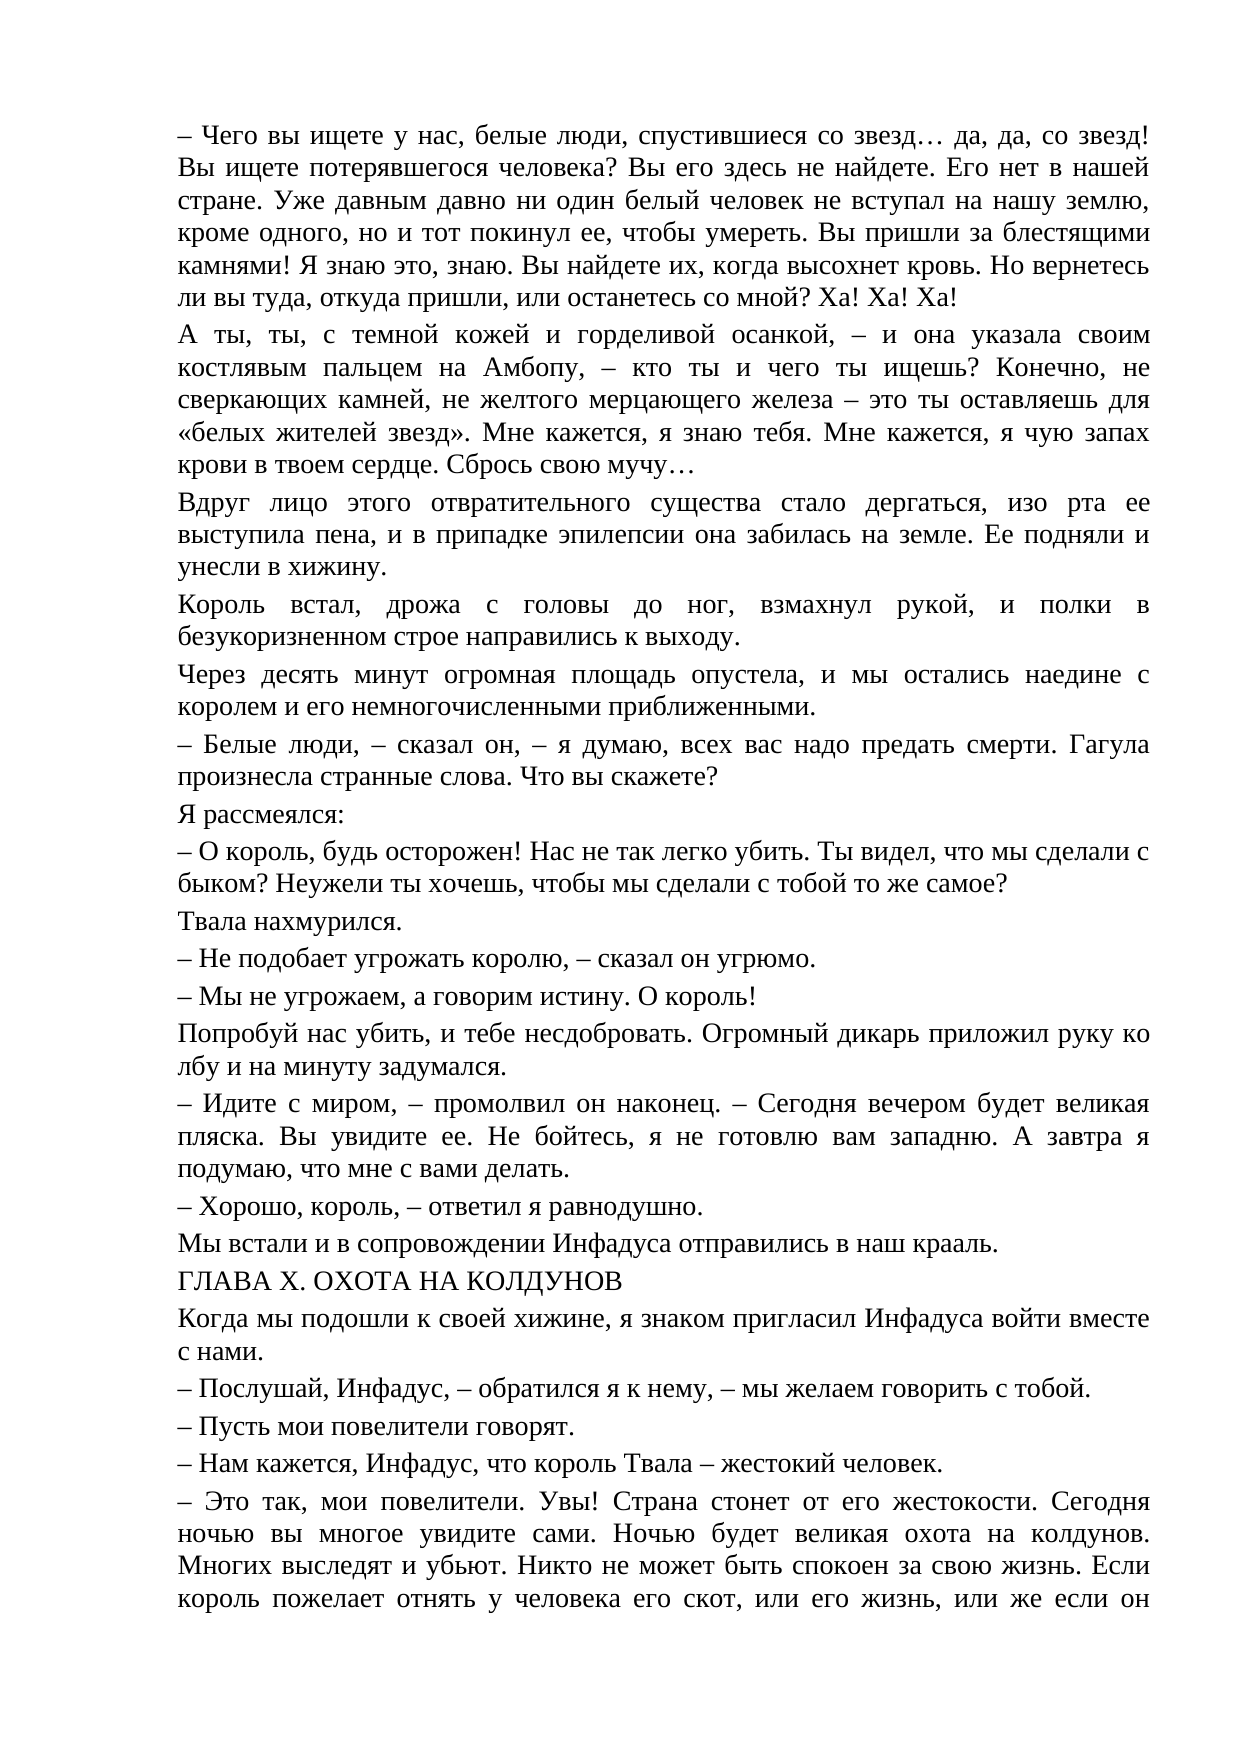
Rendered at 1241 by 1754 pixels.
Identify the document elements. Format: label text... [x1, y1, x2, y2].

text Король встал, дрожа с головы до ног, взмахнул рукой, и полки в безукоризненном строе направились к выходу. [177, 587, 1152, 652]
text – Не подобает угрожать королю, – сказал он угрюмо. [177, 942, 1152, 974]
text Через десять минут огромная площадь опустела, и мы остались наедине с королем и его немногочисленными приближенными. [177, 657, 1152, 722]
text Мы встали и в сопровождении Инфадуса отправились в наш крааль. [177, 1226, 1152, 1259]
text Когда мы подошли к своей хижине, я знаком пригласил Инфадуса войти вместе с нами. [177, 1301, 1152, 1366]
text – Нам кажется, Инфадус, что король Твала – жестокий человек. [177, 1446, 1152, 1478]
text – Послушай, Инфадус, – обратился я к нему, – мы желаем говорить с тобой. [177, 1371, 1152, 1403]
text Вдруг лицо этого отвратительного существа стало дергаться, изо рта ее выступила пена, и в припадке эпилепсии она забилась на земле. Ее подняли и унесли в хижину. [177, 485, 1152, 582]
text – Пусть мои повелители говорят. [177, 1409, 1152, 1441]
text ГЛАВА X. ОХОТА НА КОЛДУНОВ [177, 1264, 1152, 1296]
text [177, 1484, 1152, 1613]
text Попробуй нас убить, и тебе несдобровать. Огромный дикарь приложил руку ко лбу и на минуту задумался. [177, 1017, 1152, 1081]
text – Мы не угрожаем, а говорим истину. О король! [177, 979, 1152, 1011]
text Я рассмеялся: [177, 797, 1152, 829]
text – Хорошо, король, – ответил я равнодушно. [177, 1189, 1152, 1221]
text – О король, будь осторожен! Нас не так легко убить. Ты видел, что мы сделали с быком? Неужели ты хочешь, чтобы мы сделали с тобой то же самое? [177, 834, 1152, 899]
text – Белые люди, – сказал он, – я думаю, всех вас надо предать смерти. Гагула произнесла странные слова. Что вы скажете? [177, 727, 1152, 792]
text – Чего вы ищете у нас, белые люди, спустившиеся со звезд… да, да, со звезд! Вы ищете потерявшегося человека? Вы его здесь не найдете. Его нет в нашей стране. Уже давным давно ни один белый человек не вступал на нашу землю, кроме одного, но и тот покинул ее, чтобы умереть. Вы пришли за блестящими камнями! Я знаю это, знаю. Вы найдете их, когда высохнет кровь. Но вернетесь ли вы туда, откуда пришли, или останетесь со мной? Ха! Ха! Ха! [177, 118, 1152, 312]
text – Идите с миром, – промолвил он наконец. – Сегодня вечером будет великая пляска. Вы увидите ее. Не бойтесь, я не готовлю вам западню. А завтра я подумаю, что мне с вами делать. [177, 1086, 1152, 1184]
text А ты, ты, с темной кожей и горделивой осанкой, – и она указала своим костлявым пальцем на Амбопу, – кто ты и чего ты ищешь? Конечно, не сверкающих камней, не желтого мерцающего железа – это ты оставляешь для «белых жителей звезд». Мне кажется, я знаю тебя. Мне кажется, я чую запах крови в твоем сердце. Сбрось свою мучу… [177, 318, 1152, 479]
text Твала нахмурился. [177, 904, 1152, 936]
